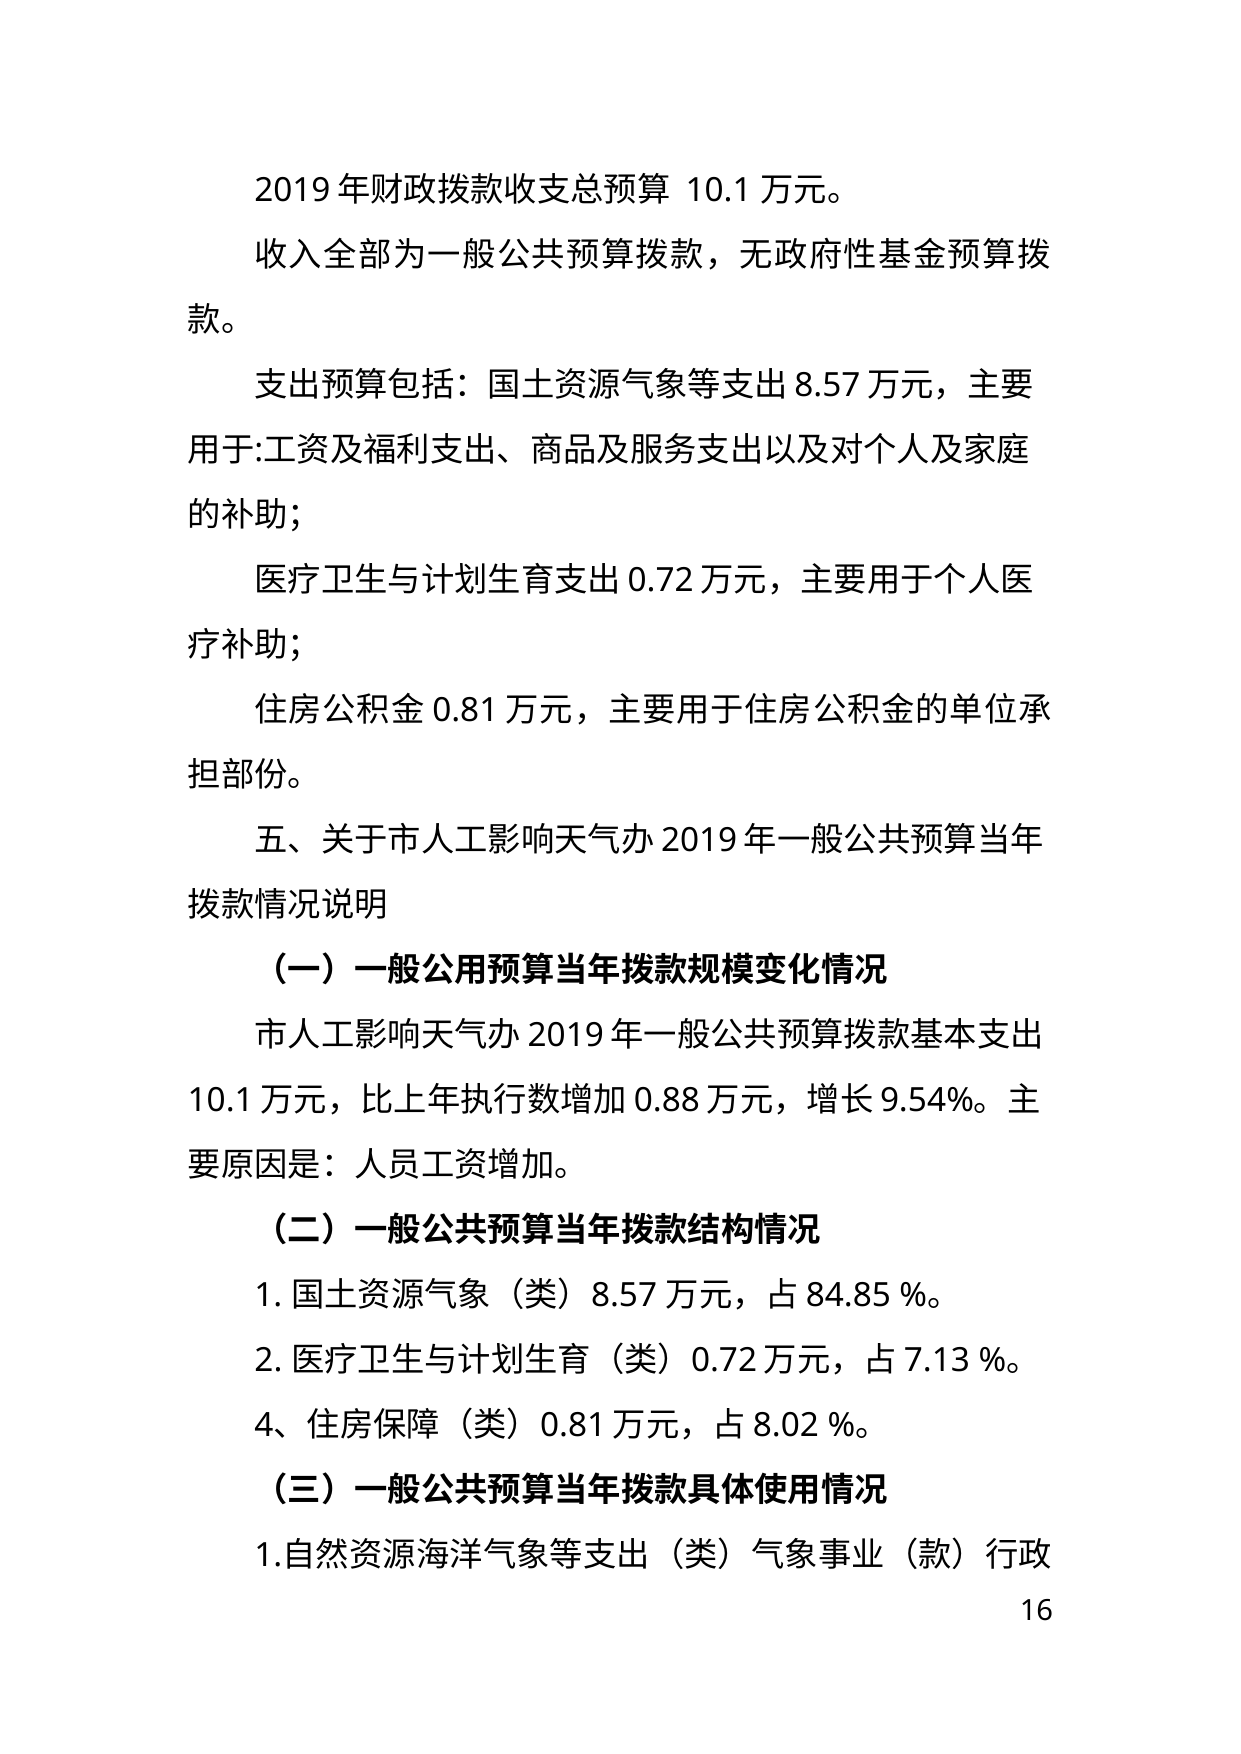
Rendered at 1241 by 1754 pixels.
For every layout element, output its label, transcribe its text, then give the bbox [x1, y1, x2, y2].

text 2019年财政拨款收支总预算 10.1 万元。 [187, 155, 1053, 220]
text 支出预算包括：国土资源气象等支出8.57万元，主要用于:工资及福利支出、商品及服务支出以及对个人及家庭的补助； [187, 350, 1053, 545]
text （三）一般公共预算当年拨款具体使用情况 [187, 1455, 1053, 1520]
text 1. 国土资源气象（类）8.57 万元，占84.85 %。 [187, 1260, 1053, 1325]
text 市人工影响天气办2019年一般公共预算拨款基本支出10.1万元，比上年执行数增加0.88万元，增长9.54%。主要原因是：人员工资增加。 [187, 1000, 1053, 1195]
text 医疗卫生与计划生育支出0.72万元，主要用于个人医疗补助； [187, 545, 1053, 675]
text 2. 医疗卫生与计划生育（类）0.72万元，占7.13 %。 [187, 1325, 1053, 1390]
text （二）一般公共预算当年拨款结构情况 [187, 1195, 1053, 1260]
text 4、住房保障（类）0.81万元，占8.02 %。 [187, 1390, 1053, 1455]
text 收入全部为一般公共预算拨款，无政府性基金预算拨款。 [187, 220, 1053, 350]
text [187, 1520, 1053, 1585]
text （一）一般公用预算当年拨款规模变化情况 [187, 935, 1053, 1000]
text 五、关于市人工影响天气办2019年一般公共预算当年拨款情况说明 [187, 805, 1053, 935]
text 住房公积金0.81万元，主要用于住房公积金的单位承担部份。 [187, 675, 1053, 805]
